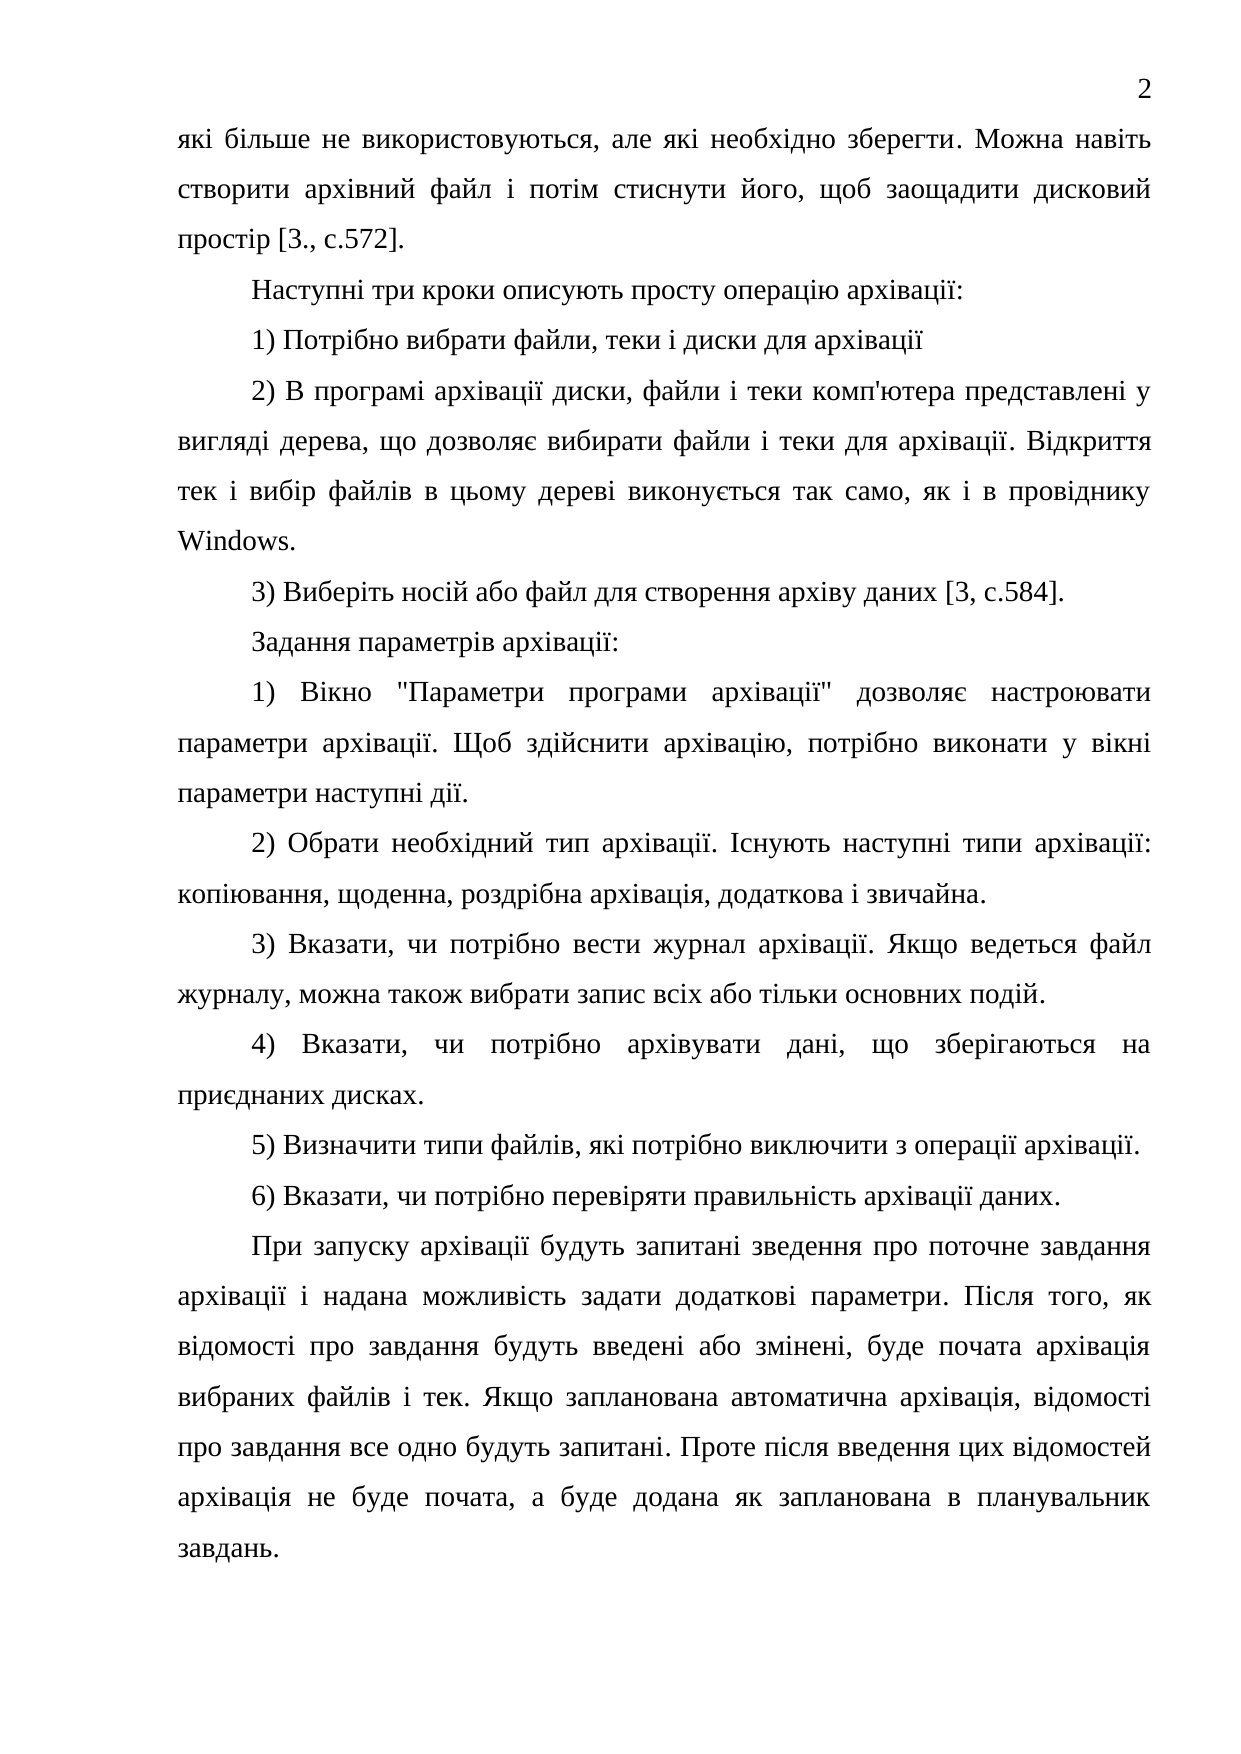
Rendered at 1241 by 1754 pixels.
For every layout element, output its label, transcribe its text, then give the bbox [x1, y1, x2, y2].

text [177, 121, 1152, 255]
text 2) В програмі архівації диски, файли і теки комп'ютера представлені у вигляді дерева, що дозволяє вибирати файли і теки для архівації. Відкриття тек і вибір файлів в цьому дереві виконується так само, як і в провіднику Windows. [177, 373, 1152, 557]
text 5) Визначити типи файлів, які потрібно виключити з операції архівації. [177, 1127, 1152, 1161]
text 3) Виберіть носій або файл для створення архіву даних [3, с.584]. [177, 574, 1152, 607]
text 6) Вказати, чи потрібно перевіряти правильність архівації даних. [177, 1178, 1152, 1211]
text 1) Вікно "Параметри програми архівації" дозволяє настроювати параметри архівації. Щоб здійснити архівацію, потрібно виконати у вікні параметри наступні дії. [177, 674, 1152, 809]
text Наступні три кроки описують просту операцію архівації: [177, 272, 1152, 306]
text 4) Вказати, чи потрібно архівувати дані, що зберігаються на приєднаних дисках. [177, 1027, 1152, 1111]
text Задання параметрів архівації: [177, 624, 1152, 658]
text 1) Потрібно вибрати файли, теки і диски для архівації [177, 322, 1152, 356]
text 2) Обрати необхідний тип архівації. Існують наступні типи архівації: копіювання, щоденна, роздрібна архівація, додаткова і звичайна. [177, 825, 1152, 909]
text 3) Вказати, чи потрібно вести журнал архівації. Якщо ведеться файл журналу, можна також вибрати запис всіх або тільки основних подій. [177, 926, 1152, 1010]
text При запуску архівації будуть запитані зведення про поточне завдання архівації і надана можливість задати додаткові параметри. Після того, як відомості про завдання будуть введені або змінені, буде почата архівація вибраних файлів і тек. Якщо запланована автоматична архівація, відомості про завдання все одно будуть запитані. Проте після введення цих відомостей архівація не буде почата, а буде додана як запланована в планувальник завдань. [177, 1228, 1152, 1563]
